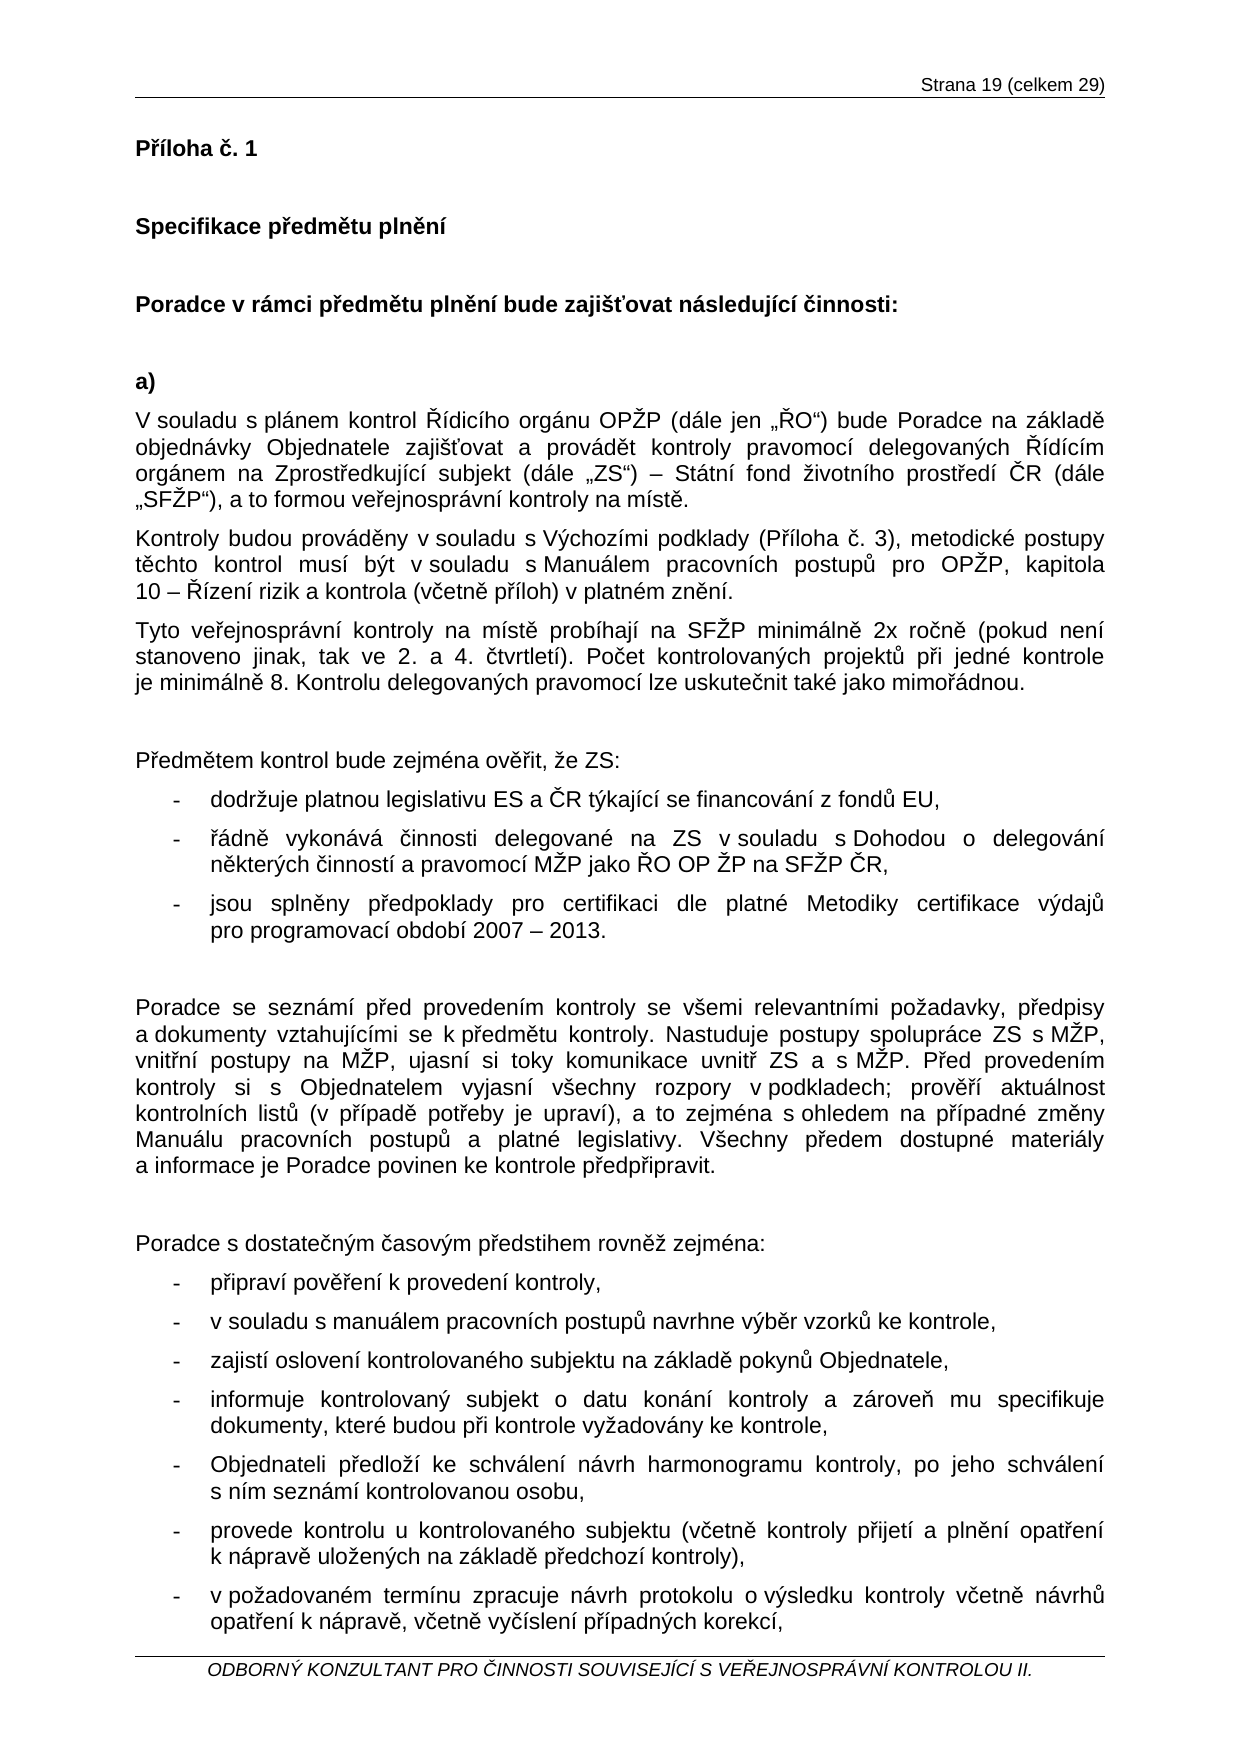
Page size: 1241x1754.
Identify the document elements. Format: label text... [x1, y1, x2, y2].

text Kontroly budou prováděny v souladu s Výchozími podklady (Příloha č. 3), metodické postupy těchto kontrol musí být v souladu s Manuálem pracovních postupů pro OPŽP, kapitola 10 – Řízení rizik a kontrola (včetně příloh) v platném znění. [135, 525, 1105, 604]
text Specifikace předmětu plnění [135, 213, 1105, 239]
text a) [135, 368, 1105, 395]
text Poradce se seznámí před provedením kontroly se všemi relevantními požadavky, předpisy a dokumenty vztahujícími se k předmětu kontroly. Nastuduje postupy spolupráce ZS s MŽP, vnitřní postupy na MŽP, ujasní si toky komunikace uvnitř ZS a s MŽP. Před provedením kontroly si s Objednatelem vyjasní všechny rozpory v podkladech; prověří aktuálnost kontrolních listů (v případě potřeby je upraví), a to zejména s ohledem na případné změny Manuálu pracovních postupů a platné legislativy. Všechny předem dostupné materiály a informace je Poradce povinen ke kontrole předpřipravit. [135, 994, 1105, 1179]
list dodržuje platnou legislativu ES a ČR týkající se financování z fondů EU, [173, 786, 1105, 812]
list řádně vykonává činnosti delegované na ZS v souladu s Dohodou o delegování některých činností a pravomocí MŽP jako ŘO OP ŽP na SFŽP ČR, [173, 825, 1105, 878]
text V souladu s plánem kontrol Řídicího orgánu OPŽP (dále jen „ŘO“) bude Poradce na základě objednávky Objednatele zajišťovat a provádět kontroly pravomocí delegovaných Řídícím orgánem na Zprostředkující subjekt (dále „ZS“) – Státní fond životního prostředí ČR (dále „SFŽP“), a to formou veřejnosprávní kontroly na místě. [135, 407, 1105, 513]
text Tyto veřejnosprávní kontroly na místě probíhají na SFŽP minimálně 2x ročně (pokud není stanoveno jinak, tak ve 2. a 4. čtvrtletí). Počet kontrolovaných projektů při jedné kontrole je minimálně 8. Kontrolu delegovaných pravomocí lze uskutečnit také jako mimořádnou. [135, 617, 1105, 696]
list jsou splněny předpoklady pro certifikaci dle platné Metodiky certifikace výdajů pro programovací období 2007 – 2013. [173, 890, 1105, 943]
list připraví pověření k provedení kontroly, [173, 1269, 1105, 1296]
text Předmětem kontrol bude zejména ověřit, že ZS: [135, 747, 1105, 773]
list v souladu s manuálem pracovních postupů navrhne výběr vzorků ke kontrole, [173, 1308, 1105, 1334]
list zajistí oslovení kontrolovaného subjektu na základě pokynů Objednatele, [173, 1347, 1105, 1373]
text Příloha č. 1 [135, 135, 1105, 162]
text Poradce s dostatečným časovým předstihem rovněž zejména: [135, 1230, 1105, 1257]
list informuje kontrolovaný subjekt o datu konání kontroly a zároveň mu specifikuje dokumenty, které budou při kontrole vyžadovány ke kontrole, [173, 1386, 1105, 1439]
list v požadovaném termínu zpracuje návrh protokolu o výsledku kontroly včetně návrhů opatření k nápravě, včetně vyčíslení případných korekcí, [173, 1582, 1105, 1635]
list provede kontrolu u kontrolovaného subjektu (včetně kontroly přijetí a plnění opatření k nápravě uložených na základě předchozí kontroly), [173, 1517, 1105, 1569]
list Objednateli předloží ke schválení návrh harmonogramu kontroly, po jeho schválení s ním seznámí kontrolovanou osobu, [173, 1451, 1105, 1504]
text Poradce v rámci předmětu plnění bude zajišťovat následující činnosti: [135, 291, 1105, 317]
